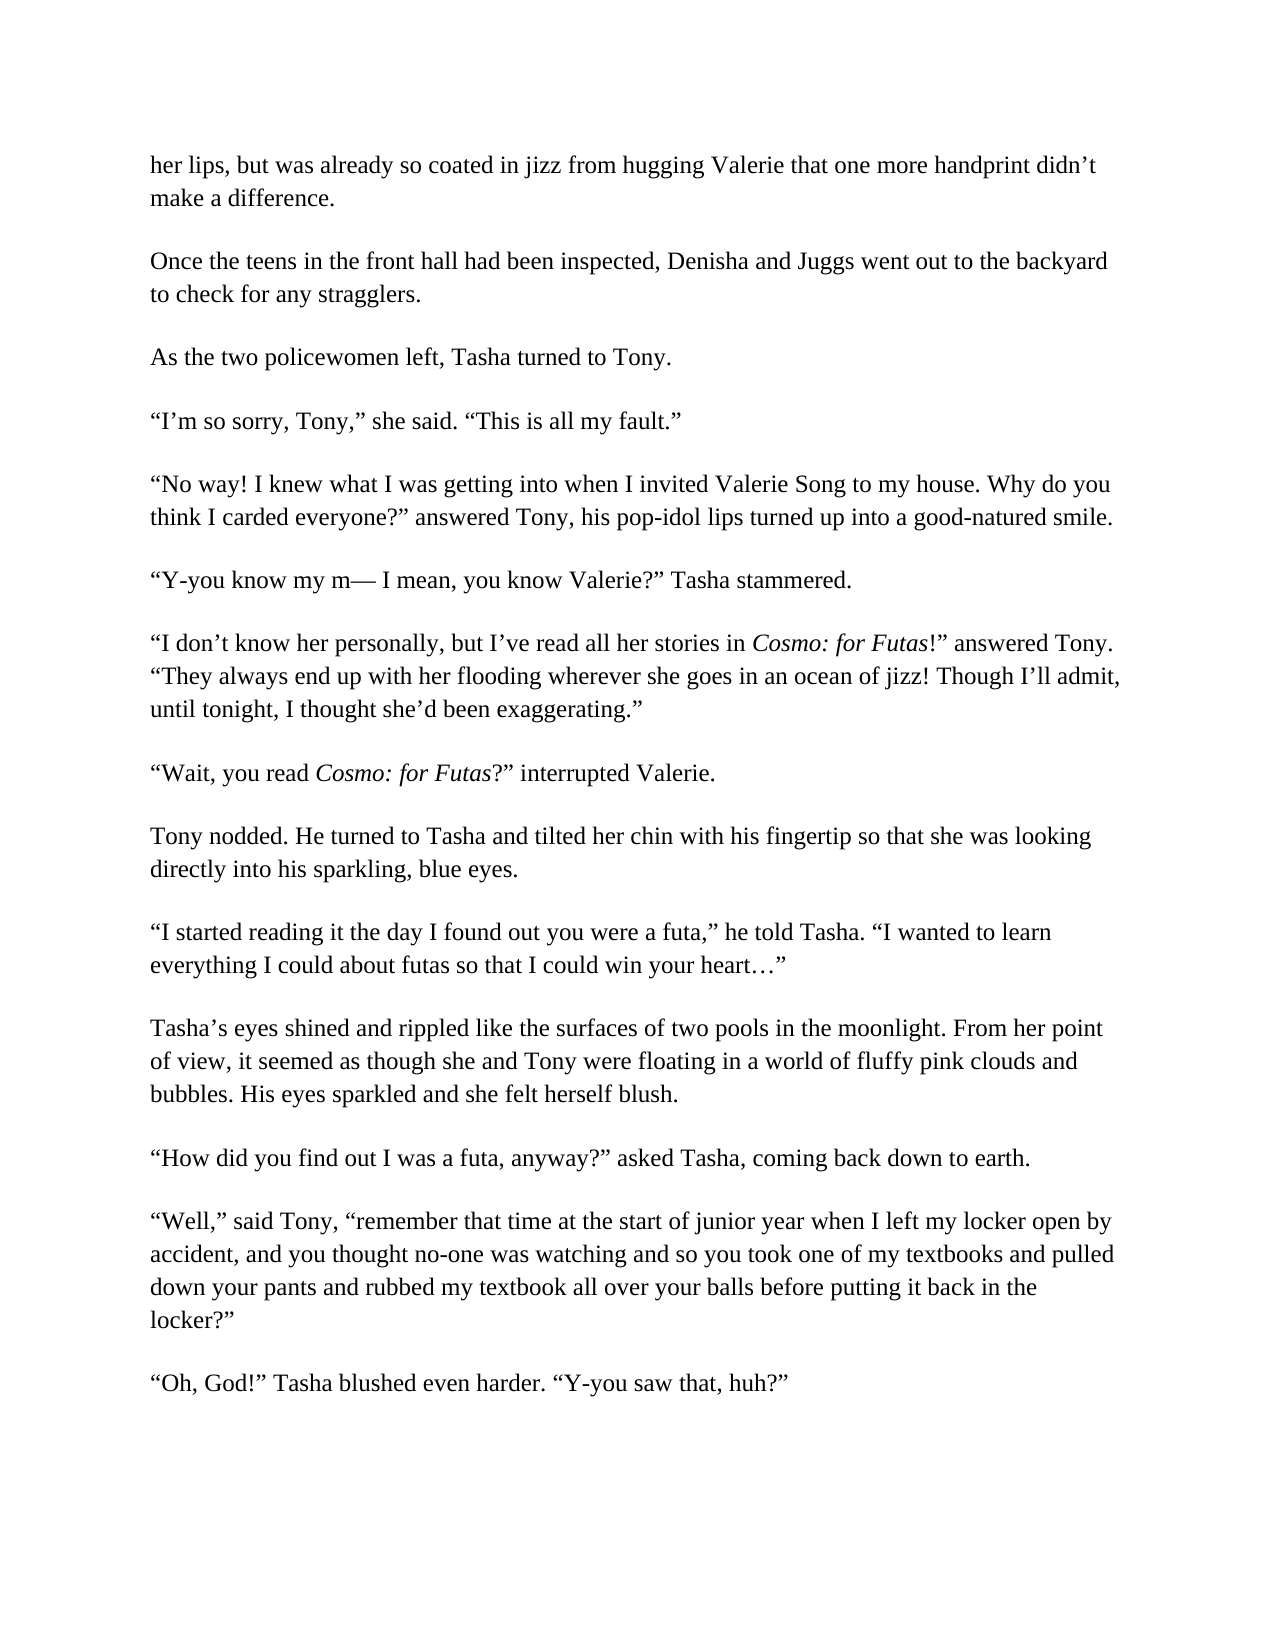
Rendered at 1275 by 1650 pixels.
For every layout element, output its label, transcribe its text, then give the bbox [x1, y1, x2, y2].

text Tasha’s eyes shined and rippled like the surfaces of two pools in the moonlight. From her point of view, it seemed as though she and Tony were floating in a world of fluffy pink clouds and bubbles. His eyes sparkled and she felt herself blush. [150, 1013, 1125, 1108]
text “Y-you know my m— I mean, you know Valerie?” Tasha stammered. [150, 565, 1125, 594]
text “I don’t know her personally, but I’ve read all her stories in Cosmo: for Futas!” answered Tony. “They always end up with her flooding wherever she goes in an ocean of jizz! Though I’ll admit, until tonight, I thought she’d been exaggerating.” [150, 628, 1125, 723]
text Once the teens in the front hall had been inspected, Denisha and Juggs went out to the backyard to check for any stragglers. [150, 246, 1125, 308]
text As the two policewomen left, Tasha turned to Tony. [150, 342, 1125, 371]
text “How did you find out I was a futa, anyway?” asked Tasha, coming back down to earth. [150, 1143, 1125, 1171]
text “I started reading it the day I found out you were a futa,” he told Tasha. “I wanted to learn everything I could about futas so that I could win your heart…” [150, 917, 1125, 979]
text “Wait, you read Cosmo: for Futas?” interrupted Valerie. [150, 758, 1125, 786]
text “No way! I knew what I was getting into when I invited Valerie Song to my house. Why do you think I carded everyone?” answered Tony, his pop-idol lips turned up into a good-natured smile. [150, 469, 1125, 531]
text “I’m so sorry, Tony,” she said. “This is all my fault.” [150, 406, 1125, 434]
text Tony nodded. He turned to Tasha and tilted her chin with his fingertip so that she was looking directly into his sparkling, blue eyes. [150, 821, 1125, 883]
text “Oh, God!” Tasha blushed even harder. “Y-you saw that, huh?” [150, 1368, 1125, 1397]
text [150, 150, 1125, 212]
text “Well,” said Tony, “remember that time at the start of junior year when I left my locker open by accident, and you thought no-one was watching and so you took one of my textbooks and pulled down your pants and rubbed my textbook all over your balls before putting it back in the locker?” [150, 1206, 1125, 1334]
